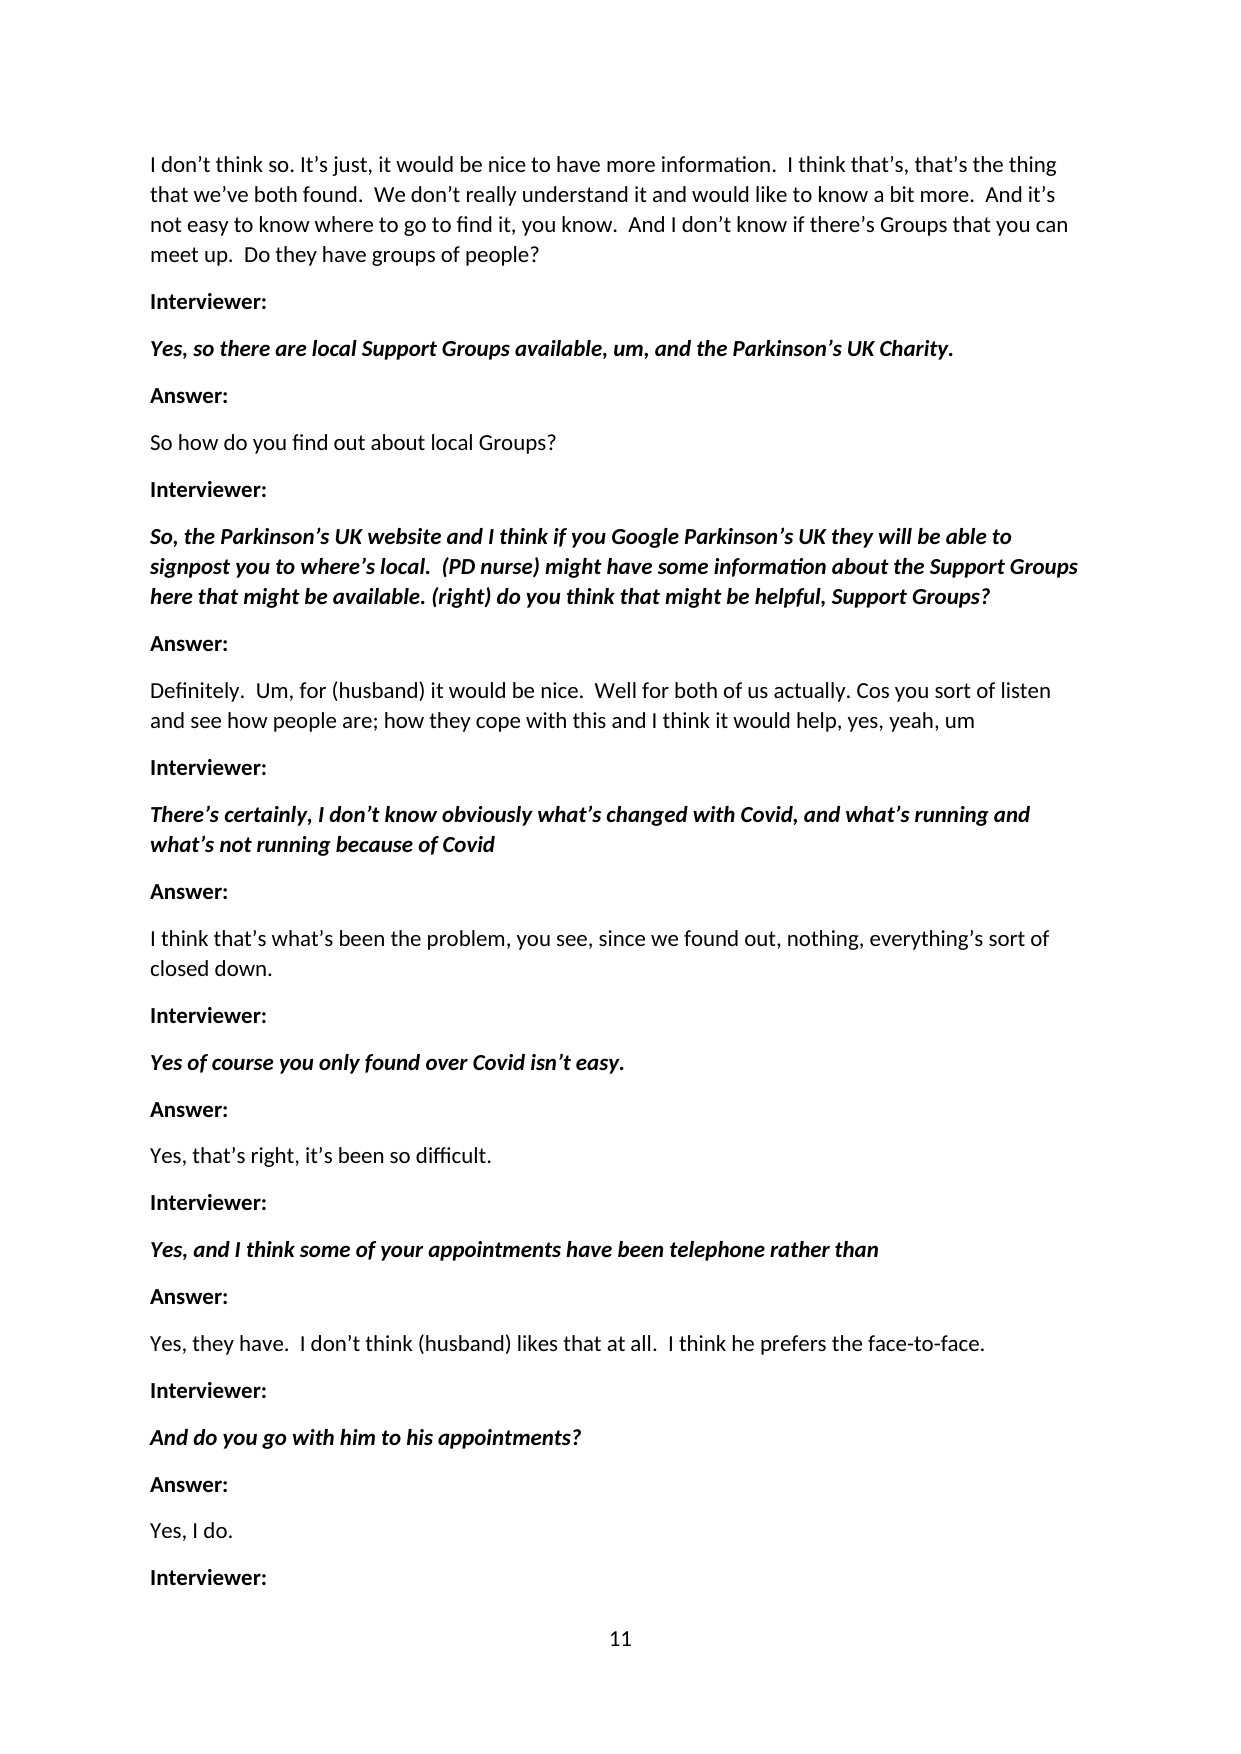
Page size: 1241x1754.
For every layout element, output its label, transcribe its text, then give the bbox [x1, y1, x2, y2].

text Yes, and I think some of your appointments have been telephone rather than [150, 1235, 1090, 1263]
text Answer: [150, 381, 1090, 409]
text Interviewer: [150, 1001, 1090, 1029]
text Definitely. Um, for (husband) it would be nice. Well for both of us actually. Cos you sort of listen and see how people are; how they cope with this and I think it would help, yes, yeah, um [150, 676, 1090, 734]
text Interviewer: [150, 1563, 1090, 1592]
text Interviewer: [150, 753, 1090, 781]
text Interviewer: [150, 475, 1090, 503]
text Interviewer: [150, 1376, 1090, 1404]
text Answer: [150, 1470, 1090, 1498]
text Yes, so there are local Support Groups available, um, and the Parkinson’s UK Charity. [150, 334, 1090, 362]
text So, the Parkinson’s UK website and I think if you Google Parkinson’s UK they will be able to signpost you to where’s local. (PD nurse) might have some information about the Support Groups here that might be available. (right) do you think that might be helpful, Support Groups? [150, 522, 1090, 610]
text Answer: [150, 1282, 1090, 1310]
text I think that’s what’s been the problem, you see, since we found out, nothing, everything’s sort of closed down. [150, 924, 1090, 982]
text Answer: [150, 629, 1090, 657]
text Yes, I do. [150, 1517, 1090, 1545]
text Answer: [150, 877, 1090, 905]
text So how do you find out about local Groups? [150, 428, 1090, 456]
text Yes, that’s right, it’s been so difficult. [150, 1142, 1090, 1170]
text Yes, they have. I don’t think (husband) likes that at all. I think he prefers the face-to-face. [150, 1329, 1090, 1357]
text I don’t think so. It’s just, it would be nice to have more information. I think that’s, that’s the thing that we’ve both found. We don’t really understand it and would like to know a bit more. And it’s not easy to know where to go to find it, you know. And I don’t know if there’s Groups that you can meet up. Do they have groups of people? [150, 150, 1090, 269]
text There’s certainly, I don’t know obviously what’s changed with Covid, and what’s running and what’s not running because of Covid [150, 800, 1090, 858]
text Interviewer: [150, 1188, 1090, 1217]
text Yes of course you only found over Covid isn’t easy. [150, 1048, 1090, 1076]
text And do you go with him to his appointments? [150, 1423, 1090, 1451]
text Answer: [150, 1095, 1090, 1123]
text Interviewer: [150, 287, 1090, 316]
